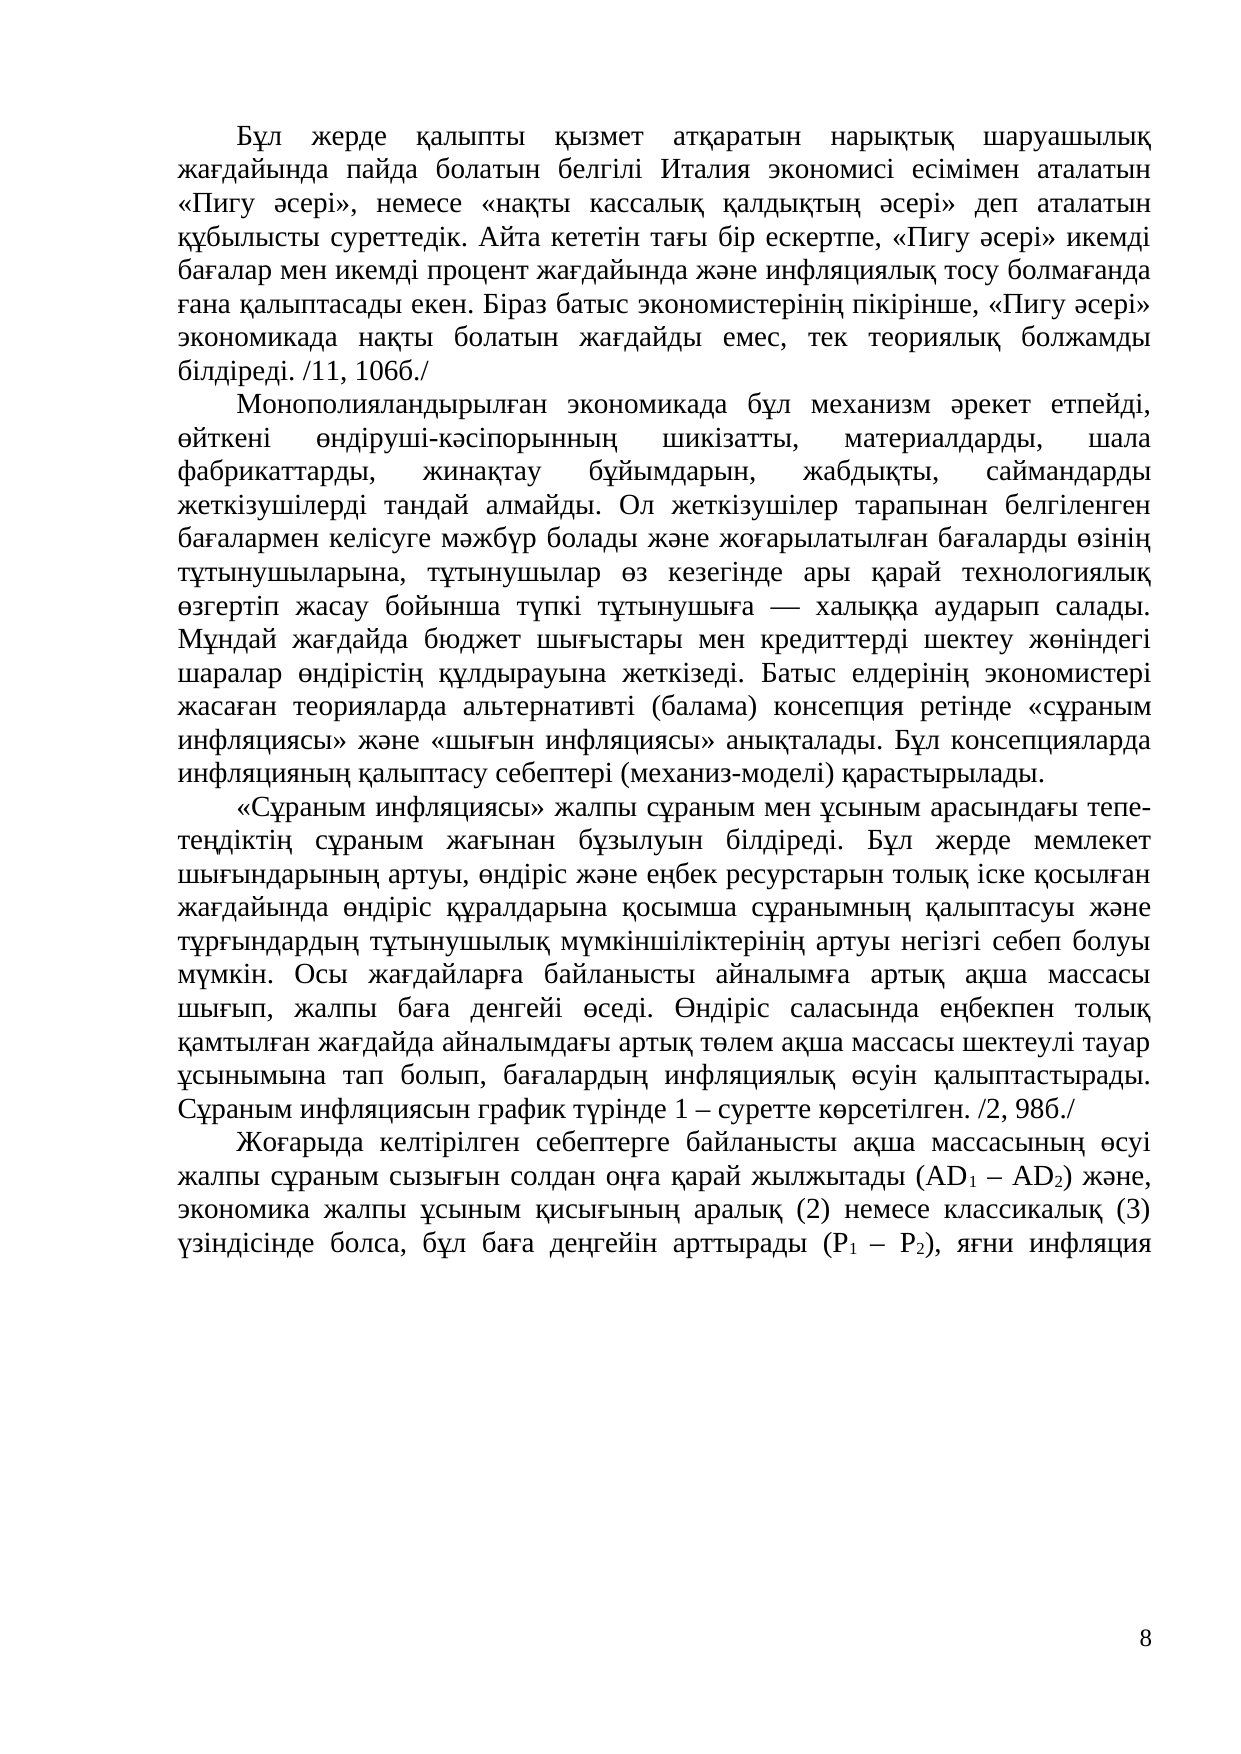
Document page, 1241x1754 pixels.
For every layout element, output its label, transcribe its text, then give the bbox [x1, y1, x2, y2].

text Бұл жерде қалыпты қызмет атқаратын нарықтық шаруашылық жағдайында пайда болатын белгілі Италия экономисі есімімен аталатын «Пигу әсері», немесе «нақты кассалық қалдықтың әсері» деп аталатын құбылысты суреттедік. Айта кететін тағы бір ескертпе, «Пигу әсері» икемді бағалар мен икемді процент жағдайында және инфляциялық тосу болмағанда ғана қалыптасады екен. Біраз батыс экономистерінің пікірінше, «Пигу әсері» экономикада нақты болатын жағдайды емес, тек теориялық болжамды білдіреді. /11, 106б./ [177, 118, 1152, 386]
text Монополияландырылған экономикада бұл механизм әрекет етпейді, өйткені өндіруші-кәсіпорынның шикізатты, материалдарды, шала фабрикаттарды, жинақтау бұйымдарын, жабдықты, саймандарды жеткізушілерді тандай алмайды. Ол жеткізушілер тарапынан белгіленген бағалармен келісуге мәжбүр болады және жоғарылатылған бағаларды өзінің тұтынушыларына, тұтынушылар өз кезегінде ары қарай технологиялық өзгертіп жасау бойынша түпкі тұтынушыға — халыққа аударып салады. Мұндай жағдайда бюджет шығыстары мен кредиттерді шектеу жөніндегі шаралар өндірістің құлдырауына жеткізеді. Батыс елдерінің экономистері жасаған теорияларда альтернативті (балама) консепция ретінде «сұраным инфляциясы» және «шығын инфляциясы» анықталады. Бұл консепцияларда инфляцияның қалыптасу себептері (механиз-моделі) қарастырылады. [177, 386, 1152, 789]
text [177, 1124, 1152, 1258]
text «Сұраным инфляциясы» жалпы сұраным мен ұсыным арасындағы тепе-теңдіктің сұраным жағынан бұзылуын білдіреді. Бұл жерде мемлекет шығындарының артуы, өндіріс және еңбек ресурстарын толық іске қосылған жағдайында өндіріс құралдарына қосымша сұранымның қалыптасуы және тұрғындардың тұтынушылық мүмкіншіліктерінің артуы негізгі себеп болуы мүмкін. Осы жағдайларға байланысты айналымға артық ақша массасы шығып, жалпы баға денгейі өседі. Өндіріс саласында еңбекпен толық қамтылған жағдайда айналымдағы артық төлем ақша массасы шектеулі тауар ұсынымына тап болып, бағалардың инфляциялық өсуін қалыптастырады. Сұраным инфляциясын график түрінде 1 – суретте көрсетілген. /2, 98б./ [177, 789, 1152, 1124]
